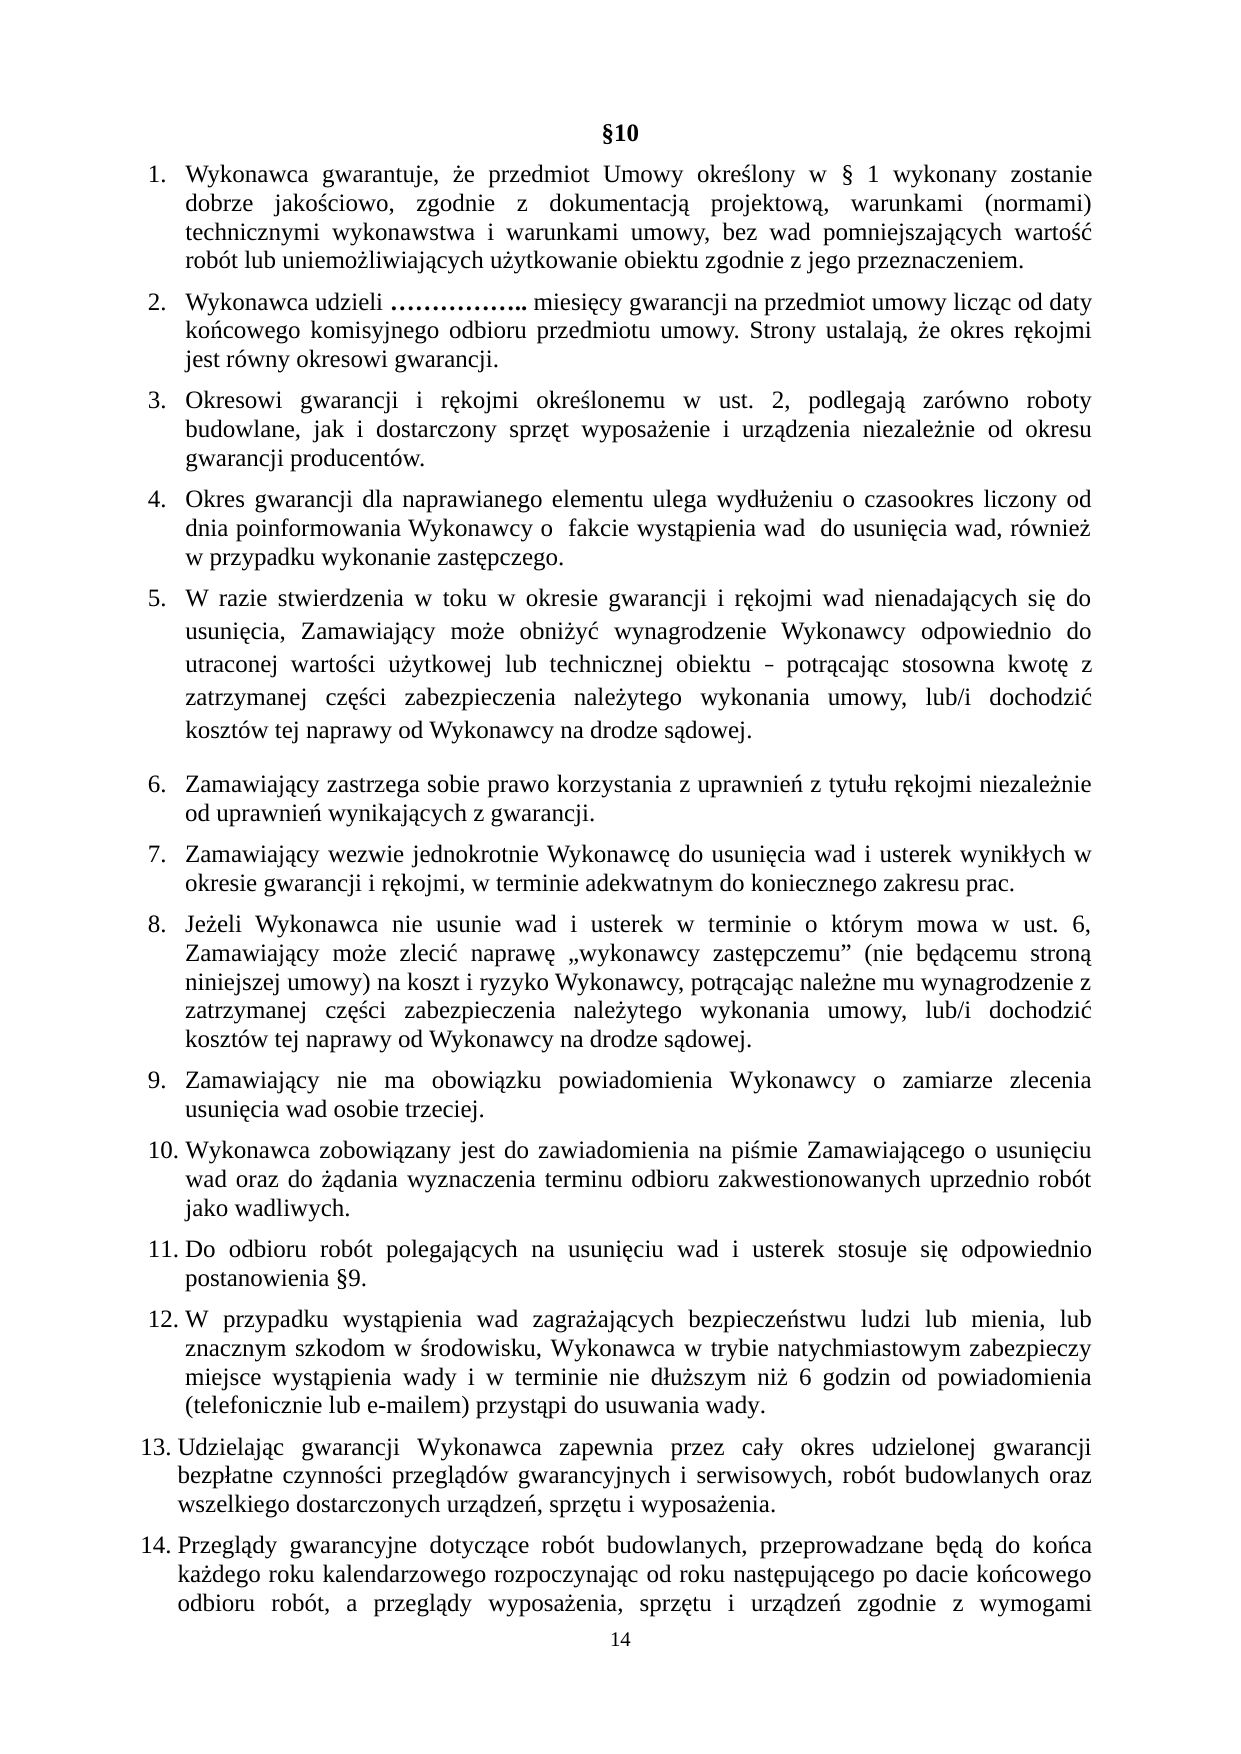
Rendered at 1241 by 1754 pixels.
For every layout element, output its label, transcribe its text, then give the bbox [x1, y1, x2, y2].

list Jeżeli Wykonawca nie usunie wad i usterek w terminie o którym mowa w ust. 6, Zamawiający może zlecić naprawę „wykonawcy zastępczemu” (nie będącemu stroną niniejszej umowy) na koszt i ryzyko Wykonawcy, potrącając należne mu wynagrodzenie z zatrzymanej części zabezpieczenia należytego wykonania umowy, lub/i dochodzić kosztów tej naprawy od Wykonawcy na drodze sądowej. [148, 909, 1092, 1053]
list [140, 1531, 1092, 1617]
list Udzielając gwarancji Wykonawca zapewnia przez cały okres udzielonej gwarancji bezpłatne czynności przeglądów gwarancyjnych i serwisowych, robót budowlanych oraz wszelkiego dostarczonych urządzeń, sprzętu i wyposażenia. [140, 1432, 1092, 1518]
list Wykonawca zobowiązany jest do zawiadomienia na piśmie Zamawiającego o usunięciu wad oraz do żądania wyznaczenia terminu odbioru zakwestionowanych uprzednio robót jako wadliwych. [148, 1136, 1092, 1222]
list Zamawiający wezwie jednokrotnie Wykonawcę do usunięcia wad i usterek wynikłych w okresie gwarancji i rękojmi, w terminie adekwatnym do koniecznego zakresu prac. [148, 839, 1092, 897]
list Do odbioru robót polegających na usunięciu wad i usterek stosuje się odpowiednio postanowienia §9. [148, 1234, 1092, 1292]
list Wykonawca gwarantuje, że przedmiot Umowy określony w § 1 wykonany zostanie dobrze jakościowo, zgodnie z dokumentacją projektową, warunkami (normami) technicznymi wykonawstwa i warunkami umowy, bez wad pomniejszających wartość robót lub uniemożliwiających użytkowanie obiektu zgodnie z jego przeznaczeniem. [148, 159, 1092, 274]
list Wykonawca udzieli …………….. miesięcy gwarancji na przedmiot umowy licząc od daty końcowego komisyjnego odbioru przedmiotu umowy. Strony ustalają, że okres rękojmi jest równy okresowi gwarancji. [148, 287, 1092, 373]
text 10 [148, 118, 1092, 147]
list Okres gwarancji dla naprawianego elementu ulega wydłużeniu o czasookres liczony od dnia poinformowania Wykonawcy o fakcie wystąpienia wad do usunięcia wad, również w przypadku wykonanie zastępczego. [148, 484, 1092, 571]
list W razie stwierdzenia w toku w okresie gwarancji i rękojmi wad nienadających się do usunięcia, Zamawiający może obniżyć wynagrodzenie Wykonawcy odpowiednio do utraconej wartości użytkowej lub technicznej obiektu – potrącając stosowna kwotę z zatrzymanej części zabezpieczenia należytego wykonania umowy, lub/i dochodzić kosztów tej naprawy od Wykonawcy na drodze sądowej. [148, 583, 1092, 744]
list Okresowi gwarancji i rękojmi określonemu w ust. 2, podlegają zarówno roboty budowlane, jak i dostarczony sprzęt wyposażenie i urządzenia niezależnie od okresu gwarancji producentów. [148, 386, 1092, 472]
list Zamawiający nie ma obowiązku powiadomienia Wykonawcy o zamiarze zlecenia usunięcia wad osobie trzeciej. [148, 1066, 1092, 1123]
list Zamawiający zastrzega sobie prawo korzystania z uprawnień z tytułu rękojmi niezależnie od uprawnień wynikających z gwarancji. [148, 769, 1092, 827]
list W przypadku wystąpienia wad zagrażających bezpieczeństwu ludzi lub mienia, lub znacznym szkodom w środowisku, Wykonawca w trybie natychmiastowym zabezpieczy miejsce wystąpienia wady i w terminie nie dłuższym niż 6 godzin od powiadomienia (telefonicznie lub e-mailem) przystąpi do usuwania wady. [148, 1304, 1092, 1419]
